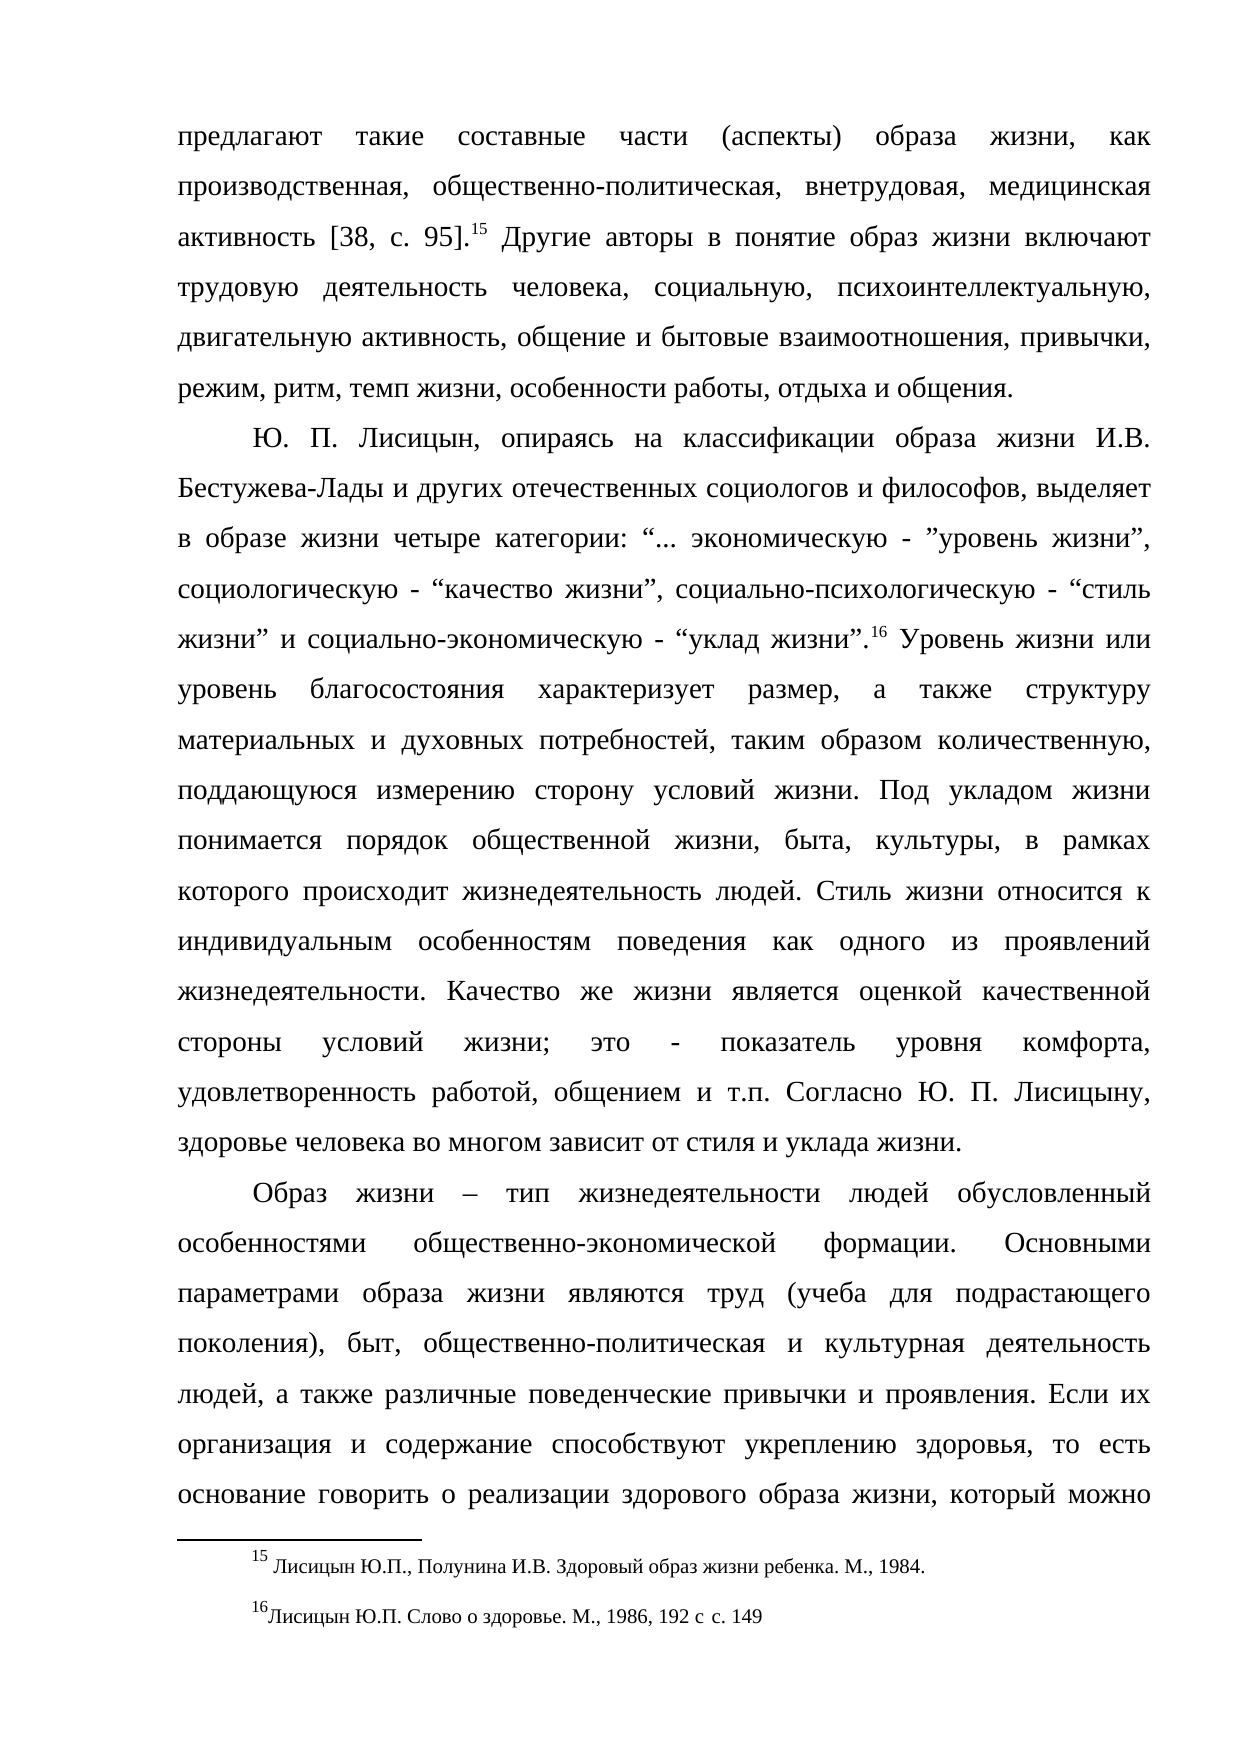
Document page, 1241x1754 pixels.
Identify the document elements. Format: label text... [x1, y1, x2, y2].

text Ю. П. Лисицын, опираясь на классификации образа жизни И.В. Бестужева-Лады и других отечественных социологов и философов, выделяет в образе жизни четыре категории: “... экономическую - ”уровень жизни”, социологическую - “качество жизни”, социально-психологическую - “стиль жизни” и социально-экономическую - “уклад жизни”. Уровень жизни или уровень благосостояния характеризует размер, а также структуру материальных и духовных потребностей, таким образом количественную, поддающуюся измерению сторону условий жизни. Под укладом жизни понимается порядок общественной жизни, быта, культуры, в рамках которого происходит жизнедеятельность людей. Стиль жизни относится к индивидуальным особенностям поведения как одного из проявлений жизнедеятельности. Качество же жизни является оценкой качественной стороны условий жизни; это - показатель уровня комфорта, удовлетворенность работой, общением и т.п. Согласно Ю. П. Лисицыну, здоровье человека во многом зависит от стиля и уклада жизни. [177, 420, 1152, 1158]
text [177, 1175, 1152, 1510]
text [177, 118, 1152, 403]
